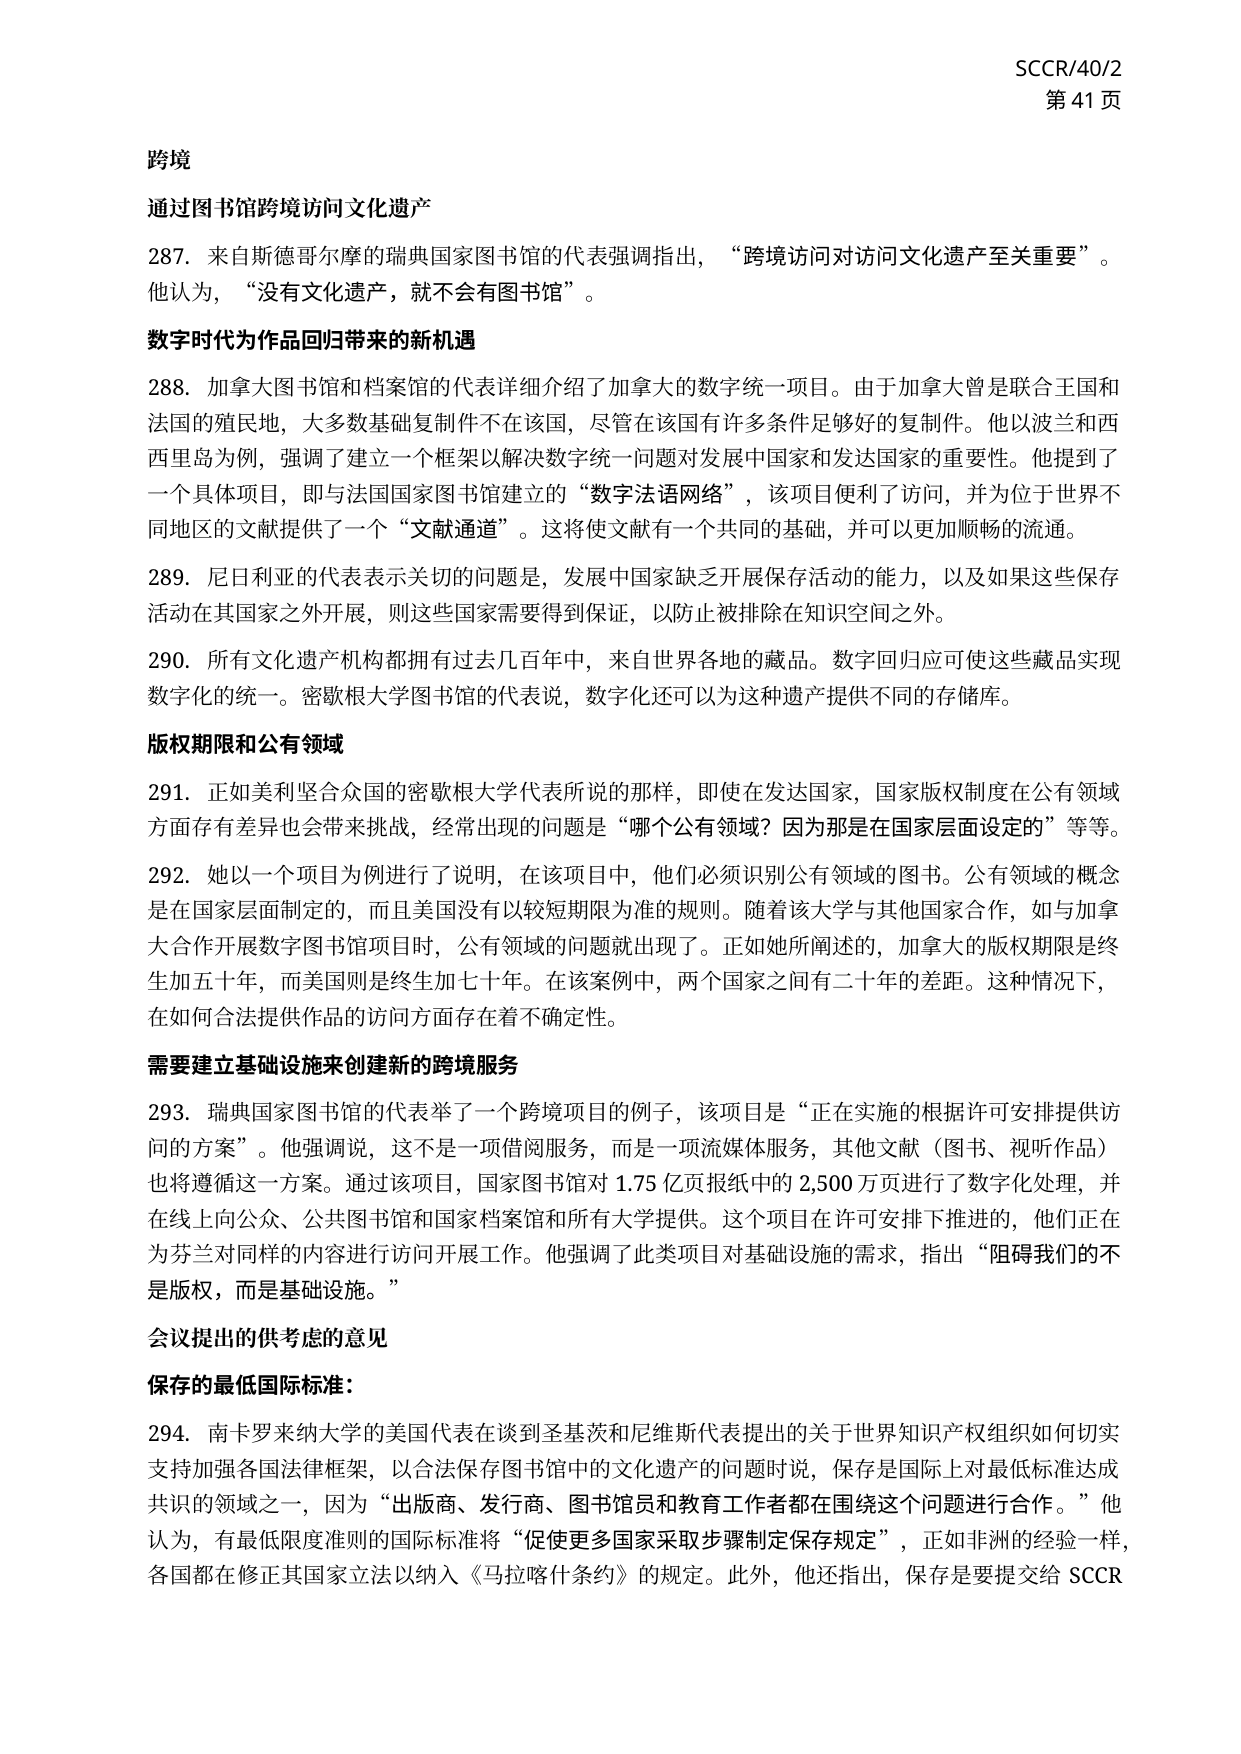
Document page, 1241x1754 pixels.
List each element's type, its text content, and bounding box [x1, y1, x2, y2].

text 会议提出的供考虑的意见 [148, 1317, 1122, 1352]
subtitle 数字时代为作品回归带来的新机遇 [148, 319, 1122, 354]
list 所有文化遗产机构都拥有过去几百年中，来自世界各地的藏品。数字回归应可使这些藏品实现数字化的统一。密歇根大学图书馆的代表说，数字化还可以为这种遗产提供不同的存储库。 [148, 640, 1122, 711]
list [148, 1413, 1122, 1590]
subtitle 需要建立基础设施来创建新的跨境服务 [148, 1044, 1122, 1079]
text 保存的最低国际标准： [148, 1365, 1122, 1400]
text 跨境 [148, 140, 1122, 175]
list 加拿大图书馆和档案馆的代表详细介绍了加拿大的数字统一项目。由于加拿大曾是联合王国和法国的殖民地，大多数基础复制件不在该国，尽管在该国有许多条件足够好的复制件。他以波兰和西西里岛为例，强调了建立一个框架以解决数字统一问题对发展中国家和发达国家的重要性。他提到了一个具体项目，即与法国国家图书馆建立的“数字法语网络”，该项目便利了访问，并为位于世界不同地区的文献提供了一个“文献通道”。这将使文献有一个共同的基础，并可以更加顺畅的流通。 [148, 367, 1122, 544]
list 她以一个项目为例进行了说明，在该项目中，他们必须识别公有领域的图书。公有领域的概念是在国家层面制定的，而且美国没有以较短期限为准的规则。随着该大学与其他国家合作，如与加拿大合作开展数字图书馆项目时，公有领域的问题就出现了。正如她所阐述的，加拿大的版权期限是终生加五十年，而美国则是终生加七十年。在该案例中，两个国家之间有二十年的差距。这种情况下，在如何合法提供作品的访问方面存在着不确定性。 [148, 854, 1122, 1031]
subtitle 通过图书馆跨境访问文化遗产 [148, 188, 1122, 223]
list 正如美利坚合众国的密歇根大学代表所说的那样，即使在发达国家，国家版权制度在公有领域方面存有差异也会带来挑战，经常出现的问题是“哪个公有领域？因为那是在国家层面设定的”等等。 [148, 771, 1122, 842]
list 瑞典国家图书馆的代表举了一个跨境项目的例子，该项目是“正在实施的根据许可安排提供访问的方案”。他强调说，这不是一项借阅服务，而是一项流媒体服务，其他文献（图书、视听作品）也将遵循这一方案。通过该项目，国家图书馆对1.75亿页报纸中的2,500万页进行了数字化处理，并在线上向公众、公共图书馆和国家档案馆和所有大学提供。这个项目在许可安排下推进的，他们正在为芬兰对同样的内容进行访问开展工作。他强调了此类项目对基础设施的需求，指出“阻碍我们的不是版权，而是基础设施。” [148, 1092, 1122, 1304]
subtitle 版权期限和公有领域 [148, 723, 1122, 758]
list 尼日利亚的代表表示关切的问题是，发展中国家缺乏开展保存活动的能力，以及如果这些保存活动在其国家之外开展，则这些国家需要得到保证，以防止被排除在知识空间之外。 [148, 556, 1122, 627]
list 来自斯德哥尔摩的瑞典国家图书馆的代表强调指出，“跨境访问对访问文化遗产至关重要”。他认为，“没有文化遗产，就不会有图书馆”。 [148, 236, 1122, 306]
